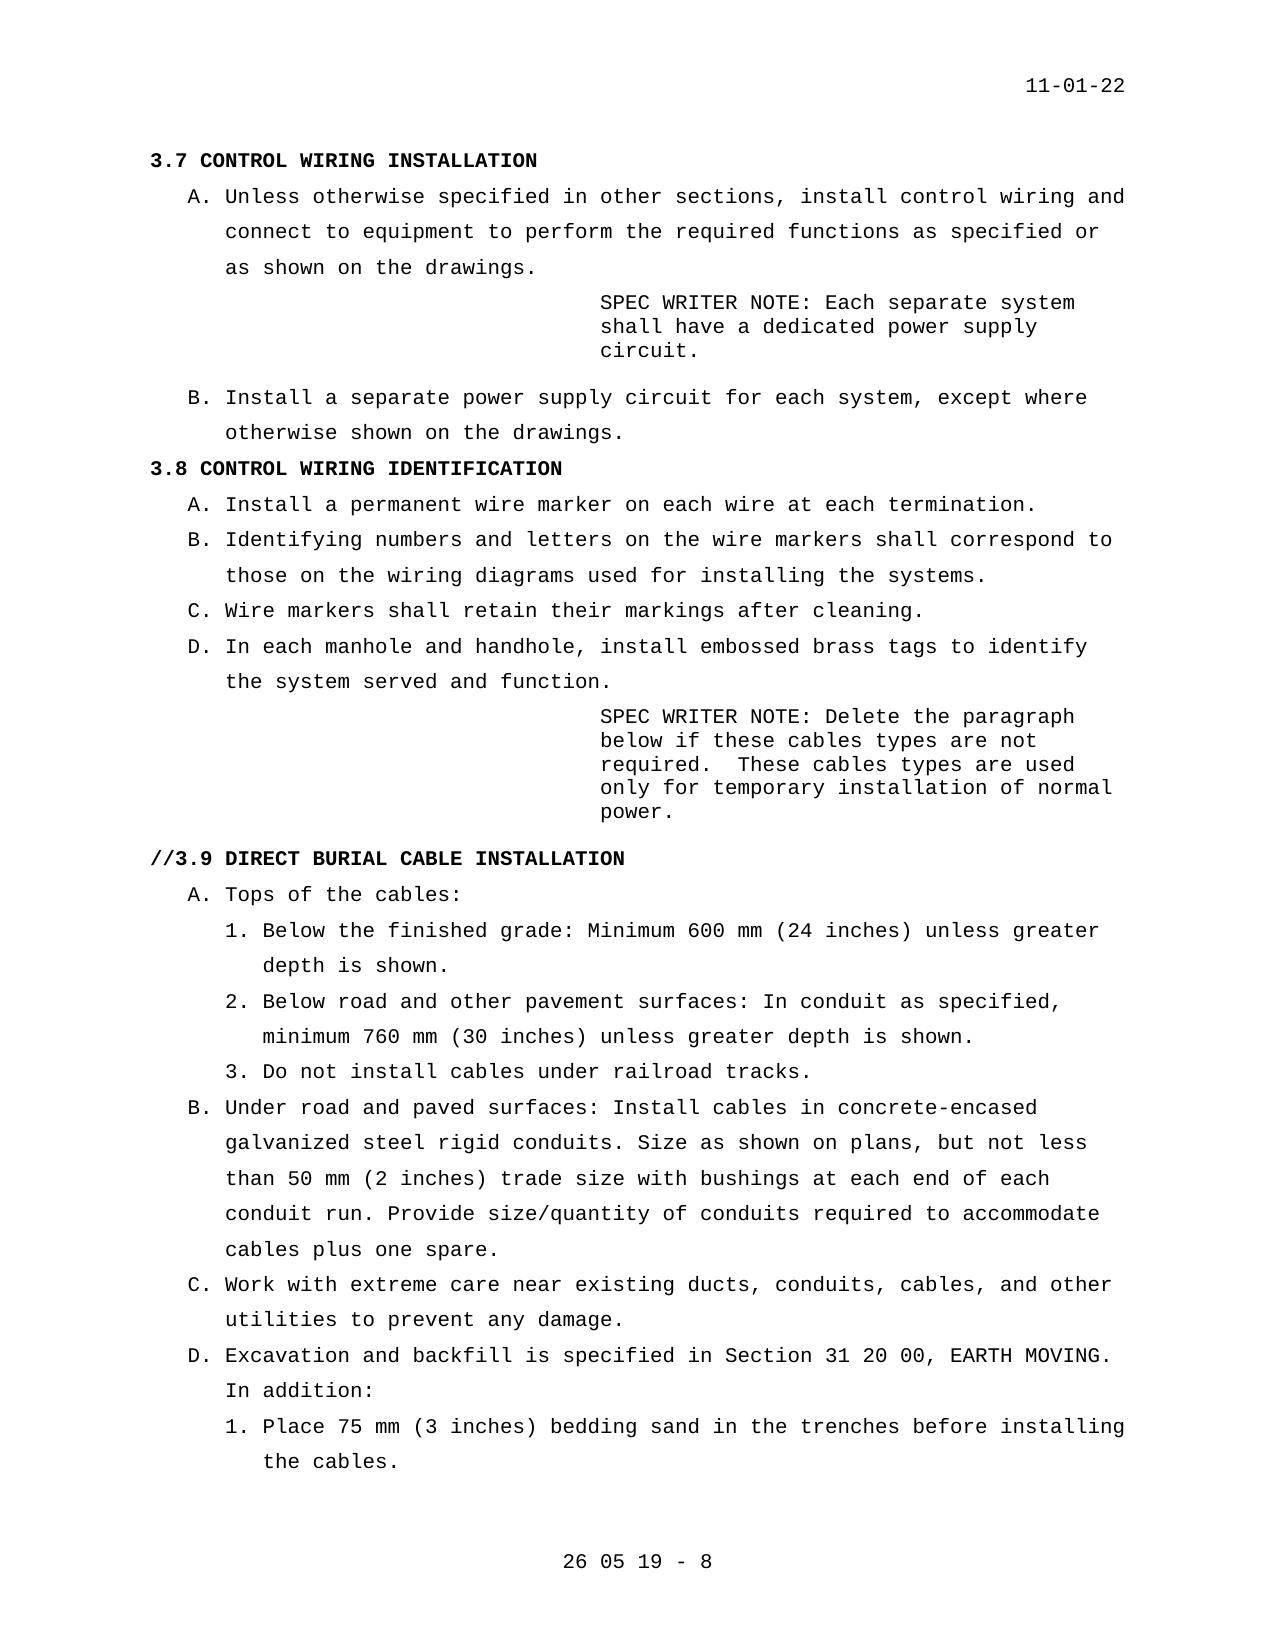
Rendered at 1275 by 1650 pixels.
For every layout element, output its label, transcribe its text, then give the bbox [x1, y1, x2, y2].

text C. Work with extreme care near existing ducts, conduits, cables, and other utilities to prevent any damage. [187, 1274, 1125, 1333]
text SPEC WRITER NOTE: Each separate system shall have a dedicated power supply circuit. [600, 292, 1125, 363]
text 2. Below road and other pavement surfaces: In conduit as specified, minimum 760 mm (30 inches) unless greater depth is shown. [225, 991, 1125, 1050]
text 3. Do not install cables under railroad tracks. [225, 1062, 1125, 1085]
text 3.8 CONTROL wiring IDENTIFICATION [150, 458, 1125, 481]
text //3.9 DIRECT BURIAL CABLE INSTALLATION [150, 848, 1125, 872]
text 1. Place 75 mm (3 inches) bedding sand in the trenches before installing the cables. [225, 1416, 1125, 1475]
text 1. Below the finished grade: Minimum 600 mm (24 inches) unless greater depth is shown. [225, 920, 1125, 979]
text A. Tops of the cables: [187, 884, 1125, 908]
text C. Wire markers shall retain their markings after cleaning. [187, 600, 1125, 624]
text B. Identifying numbers and letters on the wire markers shall correspond to those on the wiring diagrams used for installing the systems. [187, 529, 1125, 588]
text A. Unless otherwise specified in other sections, install control wiring and connect to equipment to perform the required functions as specified or as shown on the drawings. [187, 186, 1125, 281]
text D. In each manhole and handhole, install embossed brass tags to identify the system served and function. [187, 636, 1125, 695]
text SPEC WRITER NOTE: Delete the paragraph below if these cables types are not required. These cables types are used only for temporary installation of normal power. [600, 706, 1125, 825]
text 3.7 CONTROL WIRING INSTALLATION [150, 150, 1125, 174]
text D. Excavation and backfill is specified in Section 31 20 00, EARTH MOVING. In addition: [187, 1345, 1125, 1404]
text B. Under road and paved surfaces: Install cables in concrete-encased galvanized steel rigid conduits. Size as shown on plans, but not less than 50 mm (2 inches) trade size with bushings at each end of each conduit run. Provide size/quantity of conduits required to accommodate cables plus one spare. [187, 1097, 1125, 1262]
text B. Install a separate power supply circuit for each system, except where otherwise shown on the drawings. [187, 387, 1125, 446]
text A. Install a permanent wire marker on each wire at each termination. [187, 494, 1125, 518]
